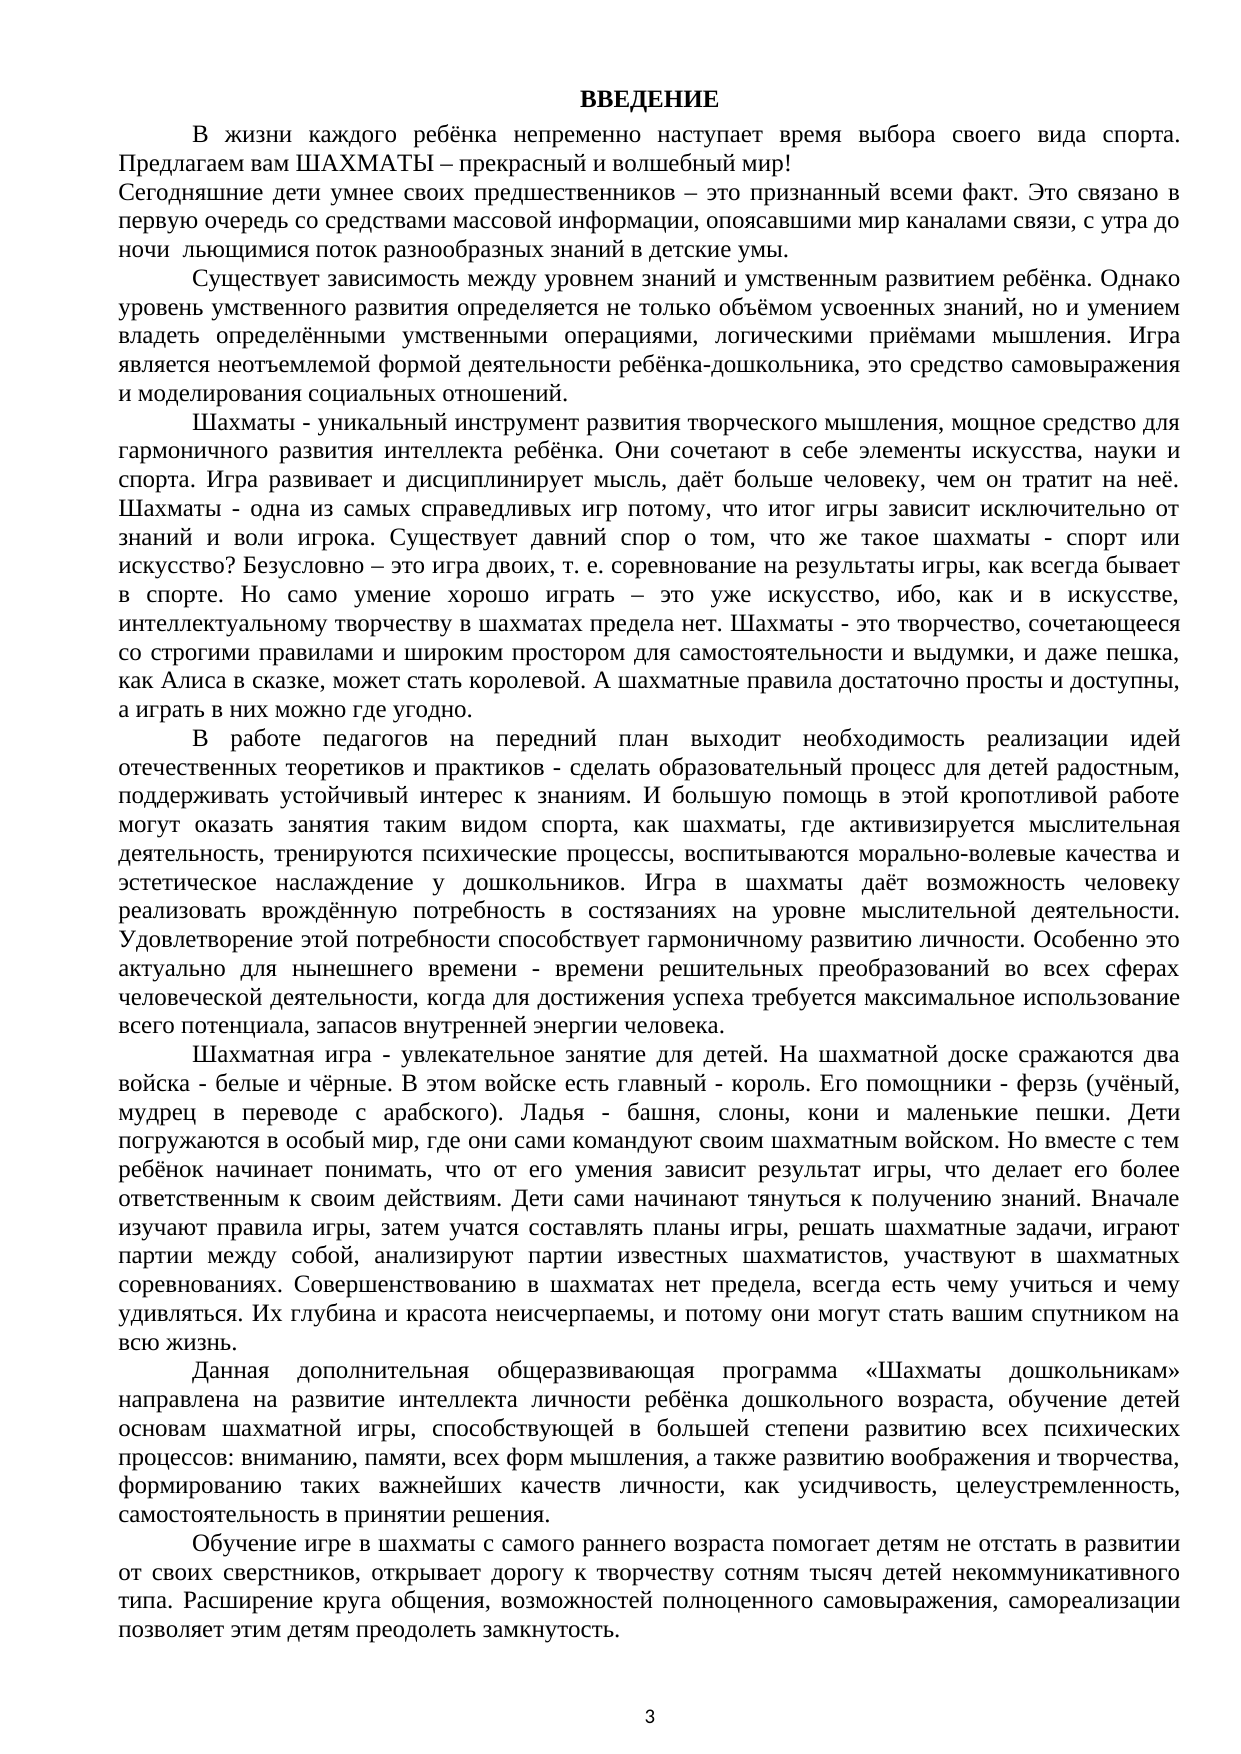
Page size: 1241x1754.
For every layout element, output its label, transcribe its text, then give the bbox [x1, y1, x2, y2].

text Сегодняшние дети умнее своих предшественников – это признанный всеми факт. Это связано в первую очередь со средствами массовой информации, опоясавшими мир каналами связи, с утра до ночи льющимися поток разнообразных знаний в детские умы. [118, 177, 1181, 263]
text ВВЕДЕНИЕ [118, 84, 1181, 113]
text В жизни каждого ребёнка непременно наступает время выбора своего вида спорта. Предлагаем вам ШАХМАТЫ – прекрасный и волшебный мир! [118, 119, 1181, 177]
text Шахматная игра - увлекательное занятие для детей. На шахматной доске сражаются два войска - белые и чёрные. В этом войске есть главный - король. Его помощники - ферзь (учёный, мудрец в переводе с арабского). Ладья - башня, слоны, кони и маленькие пешки. Дети погружаются в особый мир, где они сами командуют своим шахматным войском. Но вместе с тем ребёнок начинает понимать, что от его умения зависит результат игры, что делает его более ответственным к своим действиям. Дети сами начинают тянуться к получению знаний. Вначале изучают правила игры, затем учатся составлять планы игры, решать шахматные задачи, играют партии между собой, анализируют партии известных шахматистов, участвуют в шахматных соревнованиях. Совершенствованию в шахматах нет предела, всегда есть чему учиться и чему удивляться. Их глубина и красота неисчерпаемы, и потому они могут стать вашим спутником на всю жизнь. [118, 1039, 1181, 1355]
text Обучение игре в шахматы с самого раннего возраста помогает детям не отстать в развитии от своих сверстников, открывает дорогу к творчеству сотням тысяч детей некоммуникативного типа. Расширение круга общения, возможностей полноценного самовыражения, самореализации позволяет этим детям преодолеть замкнутость. [118, 1528, 1181, 1643]
text Существует зависимость между уровнем знаний и умственным развитием ребёнка. Однако уровень умственного развития определяется не только объёмом усвоенных знаний, но и умением владеть определёнными умственными операциями, логическими приёмами мышления. Игра является неотъемлемой формой деятельности ребёнка-дошкольника, это средство самовыражения и моделирования социальных отношений. [118, 263, 1181, 407]
text В работе педагогов на передний план выходит необходимость реализации идей отечественных теоретиков и практиков - сделать образовательный процесс для детей радостным, поддерживать устойчивый интерес к знаниям. И большую помощь в этой кропотливой работе могут оказать занятия таким видом спорта, как шахматы, где активизируется мыслительная деятельность, тренируются психические процессы, воспитываются морально-волевые качества и эстетическое наслаждение у дошкольников. Игра в шахматы даёт возможность человеку реализовать врождённую потребность в состязаниях на уровне мыслительной деятельности. Удовлетворение этой потребности способствует гармоничному развитию личности. Особенно это актуально для нынешнего времени - времени решительных преобразований во всех сферах человеческой деятельности, когда для достижения успеха требуется максимальное использование всего потенциала, запасов внутренней энергии человека. [118, 723, 1181, 1039]
text Данная дополнительная общеразвивающая программа «Шахматы дошкольникам» направлена на развитие интеллекта личности ребёнка дошкольного возраста, обучение детей основам шахматной игры, способствующей в большей степени развитию всех психических процессов: вниманию, памяти, всех форм мышления, а также развитию воображения и творчества, формированию таких важнейших качеств личности, как усидчивость, целеустремленность, самостоятельность в принятии решения. [118, 1355, 1181, 1528]
text Шахматы - уникальный инструмент развития творческого мышления, мощное средство для гармоничного развития интеллекта ребёнка. Они сочетают в себе элементы искусства, науки и спорта. Игра развивает и дисциплинирует мысль, даёт больше человеку, чем он тратит на неё. Шахматы - одна из самых справедливых игр потому, что итог игры зависит исключительно от знаний и воли игрока. Существует давний спор о том, что же такое шахматы - спорт или искусство? Безусловно – это игра двоих, т. е. соревнование на результаты игры, как всегда бывает в спорте. Но само умение хорошо играть – это уже искусство, ибо, как и в искусстве, интеллектуальному творчеству в шахматах предела нет. Шахматы - это творчество, сочетающееся со строгими правилами и широким простором для самостоятельности и выдумки, и даже пешка, как Алиса в сказке, может стать королевой. А шахматные правила достаточно просты и доступны, а играть в них можно где угодно. [118, 407, 1181, 723]
